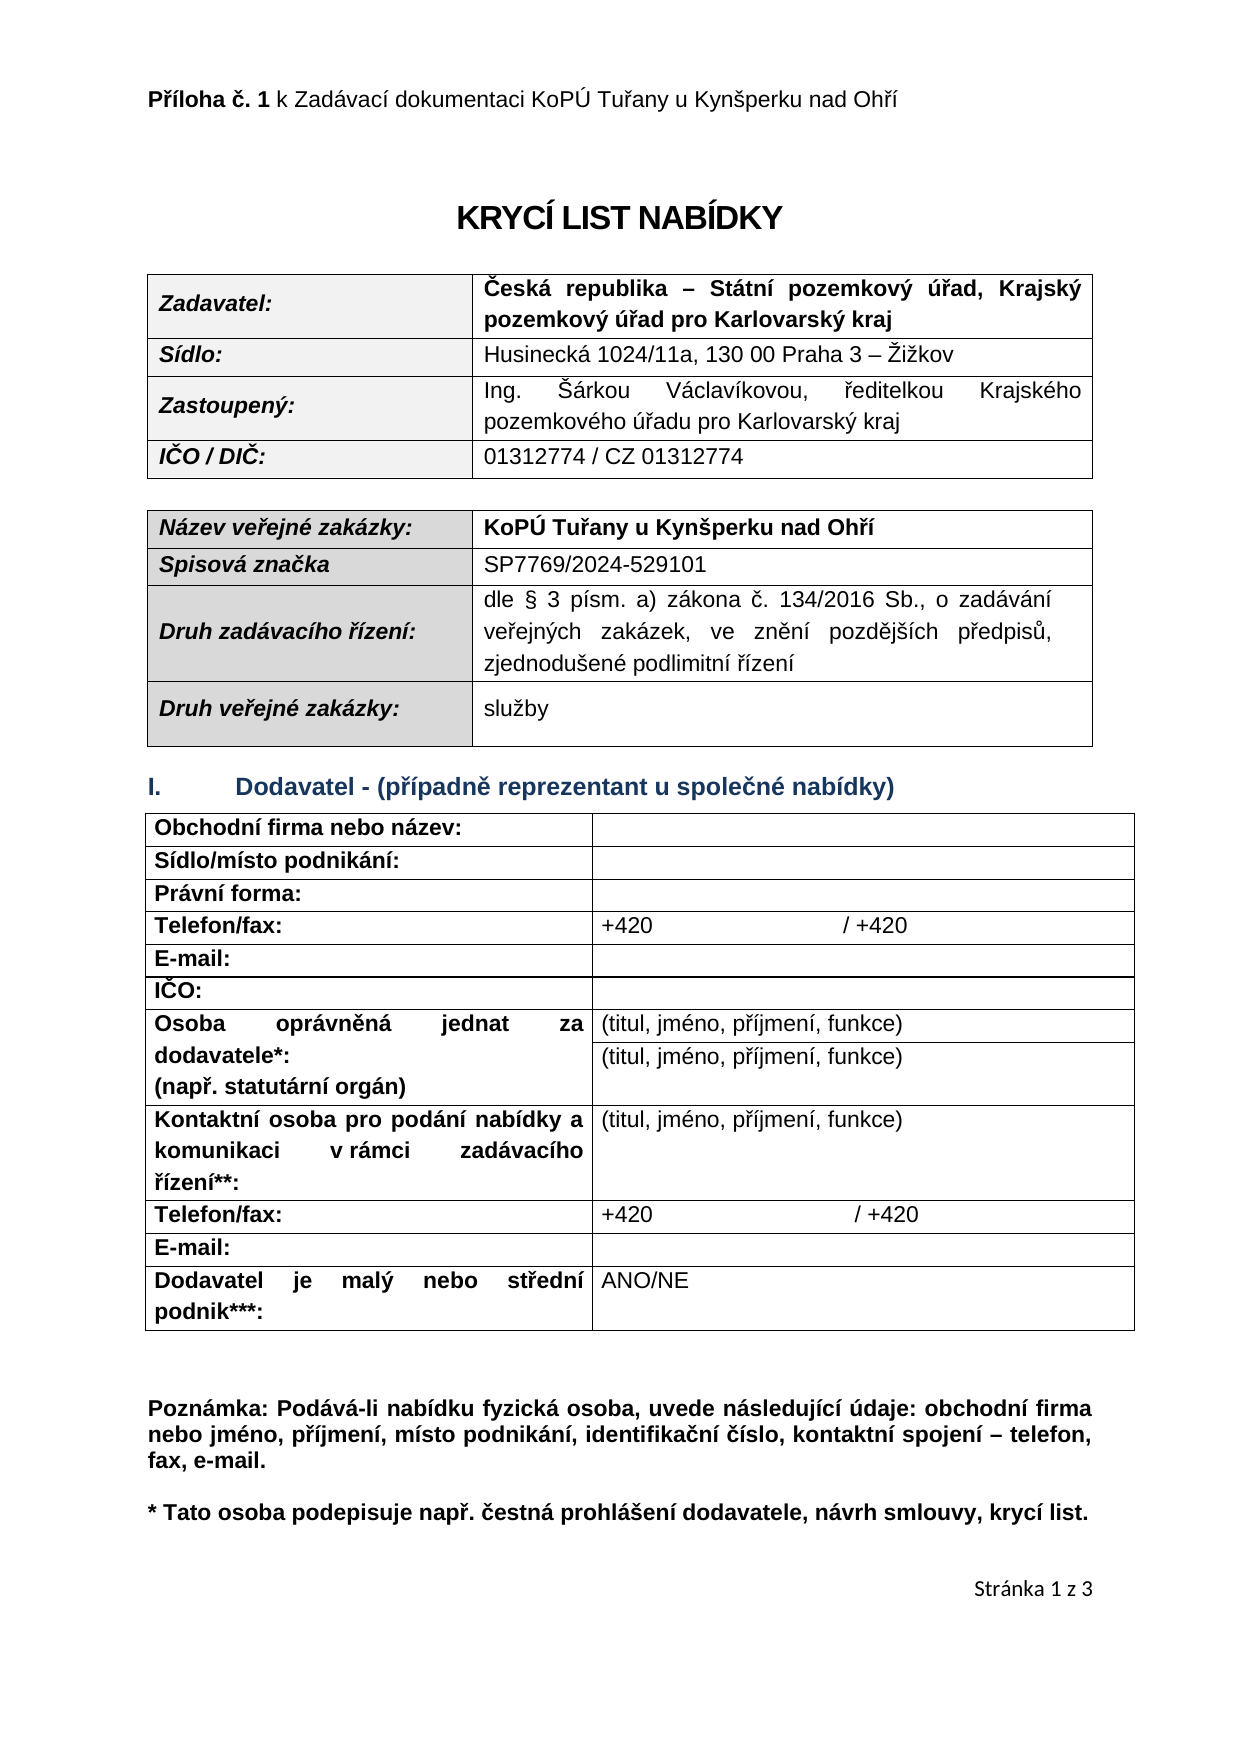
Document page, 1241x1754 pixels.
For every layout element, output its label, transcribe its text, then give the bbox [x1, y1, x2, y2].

table_header KoPÚ Tuřany u Kynšperku nad Ohří [473, 511, 1092, 548]
table_cell Sídlo: [148, 339, 472, 376]
table_header Obchodní firma nebo název: [146, 814, 592, 846]
table_cell Sídlo/místo podnikání: [146, 847, 592, 878]
table_cell E-mail: [146, 1234, 592, 1266]
table_cell Zastoupený: [148, 377, 472, 440]
table_header [593, 814, 1134, 846]
table_cell SP7769/2024-529101 [473, 549, 1092, 585]
table_cell Druh veřejné zakázky: [148, 682, 472, 746]
table_cell E-mail: [146, 945, 592, 976]
table_cell +420 / +420 [593, 912, 1134, 944]
table_cell [593, 847, 1134, 878]
table_cell ANO/NE [593, 1267, 1134, 1330]
table_cell služby [473, 682, 1092, 746]
table_cell Osoba oprávněná jednat za dodavatele*: (např. statutární orgán) [146, 1010, 592, 1105]
table_cell IČO / DIČ: [148, 441, 472, 477]
table_cell Dodavatel je malý nebo střední podnik***: [146, 1267, 592, 1330]
text Poznámka: Podává-li nabídku fyzická osoba, uvede následující údaje: obchodní firma nebo jméno, příjmení, místo podnikání, identifikační číslo, kontaktní spojení – telefon, fax, e-mail. [148, 1395, 1093, 1474]
table_cell Telefon/fax: [146, 1201, 592, 1233]
table_header Česká republika – Státní pozemkový úřad, Krajský pozemkový úřad pro Karlovarský kraj [473, 275, 1092, 338]
table_cell Spisová značka [148, 549, 472, 585]
table_cell +420 / +420 [593, 1201, 1134, 1233]
subtitle Dodavatel - (případně reprezentant u společné nabídky) [148, 772, 1093, 801]
table_cell (titul, jméno, příjmení, funkce) [593, 1106, 1134, 1200]
table_header Zadavatel: [148, 275, 472, 338]
table_cell Kontaktní osoba pro podání nabídky a komunikaci v rámci zadávacího řízení**: [146, 1106, 592, 1200]
table_cell Ing. Šárkou Václavíkovou, ředitelkou Krajského pozemkového úřadu pro Karlovarský kraj [473, 377, 1092, 440]
table_cell [593, 1234, 1134, 1266]
table_cell Právní forma: [146, 880, 592, 911]
title Krycí list nabídky [148, 198, 1093, 236]
table_cell Husinecká 1024/11a, 130 00 Praha 3 – Žižkov [473, 339, 1092, 376]
table_cell [593, 880, 1134, 911]
table_cell dle § 3 písm. a) zákona č. 134/2016 Sb., o zadávání veřejných zakázek, ve znění pozdějších předpisů, zjednodušené podlimitní řízení [473, 586, 1092, 681]
table_cell (titul, jméno, příjmení, funkce) [593, 1043, 1134, 1105]
table_header Název veřejné zakázky: [148, 511, 472, 548]
table_cell Druh zadávacího řízení: [148, 586, 472, 681]
table_cell [593, 978, 1134, 1009]
table_cell (titul, jméno, příjmení, funkce) [593, 1010, 1134, 1042]
table_cell Telefon/fax: [146, 912, 592, 944]
text * Tato osoba podepisuje např. čestná prohlášení dodavatele, návrh smlouvy, krycí list. [148, 1499, 1093, 1525]
table_cell [593, 945, 1134, 976]
table_cell IČO: [146, 978, 592, 1009]
table_cell 01312774 / CZ 01312774 [473, 441, 1092, 477]
